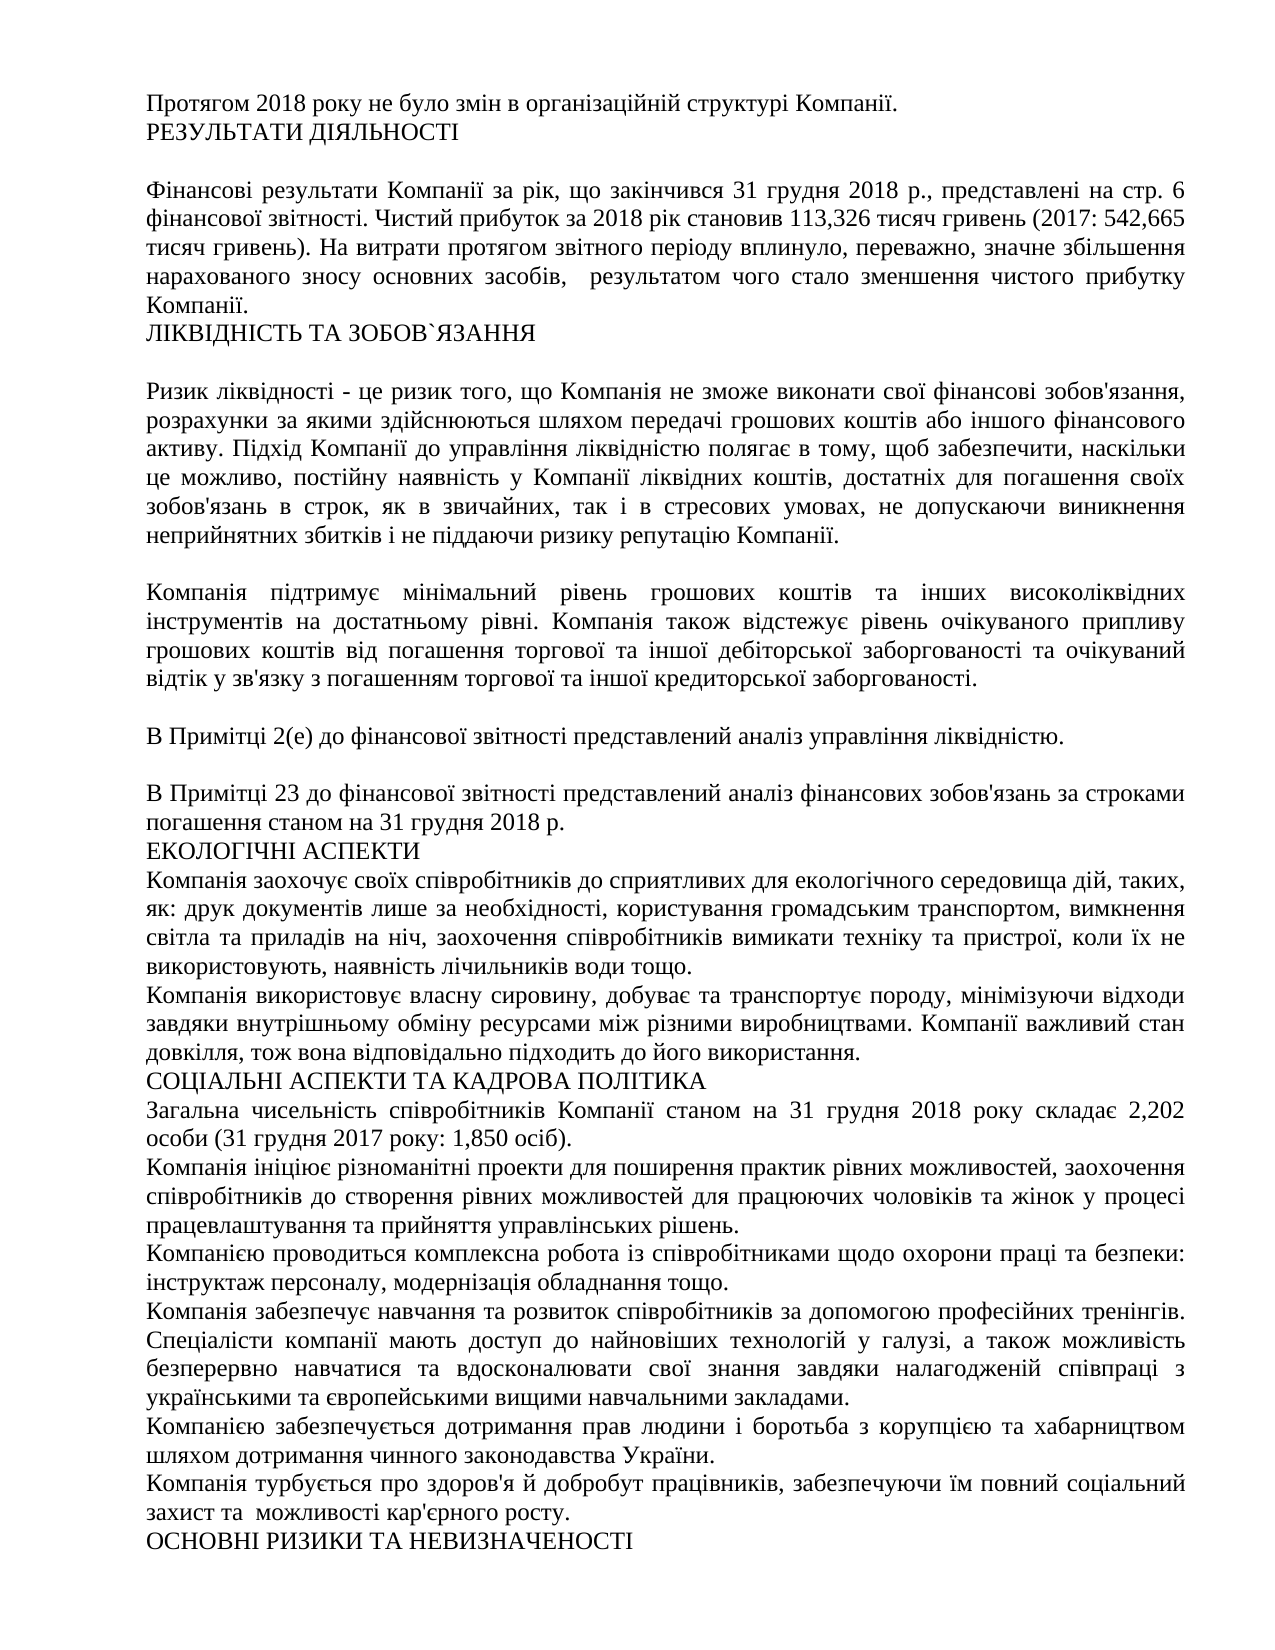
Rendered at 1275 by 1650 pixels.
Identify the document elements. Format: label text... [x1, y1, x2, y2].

text Загальна чисельнiсть спiвробiтникiв Компанiї станом на 31 грудня 2018 року складає 2,202 особи (31 грудня 2017 року: 1,850 осiб). [146, 1095, 1186, 1152]
text Компанiя використовує власну сировину, добуває та транспортує породу, мiнiмiзуючи вiдходи завдяки внутрiшньому обмiну ресурсами мiж рiзними виробництвами. Компанiї важливий стан довкiлля, тож вона вiдповiдально пiдходить до його використання. [146, 980, 1186, 1066]
text Протягом 2018 року не було змiн в органiзацiйнiй структурi Компанiї. [146, 88, 1186, 117]
text Ризик лiквiдностi - це ризик того, що Компанiя не зможе виконати свої фiнансовi зобов'язання, розрахунки за якими здiйснюються шляхом передачi грошових коштiв або iншого фiнансового активу. Пiдхiд Компанiї до управлiння лiквiднiстю полягає в тому, щоб забезпечити, наскiльки це можливо, постiйну наявнiсть у Компанiї лiквiдних коштiв, достатнiх для погашення своїх зобов'язань в строк, як в звичайних, так i в стресових умовах, не допускаючи виникнення неприйнятних збиткiв i не пiддаючи ризику репутацiю Компанiї. [146, 376, 1186, 548]
text Компанiя турбується про здоров'я й добробут працiвникiв, забезпечуючи їм повний соцiальний захист та можливостi кар'єрного росту. [146, 1468, 1186, 1526]
text Компанiєю проводиться комплексна робота iз спiвробiтниками щодо охорони працi та безпеки: iнструктаж персоналу, модернiзацiя обладнання тощо. [146, 1238, 1186, 1296]
text Компанiя заохочує своїх спiвробiтникiв до сприятливих для екологiчного середовища дiй, таких, як: друк документiв лише за необхiдностi, користування громадським транспортом, вимкнення свiтла та приладiв на нiч, заохочення спiвробiтникiв вимикати технiку та пристрої, коли їх не використовують, наявнiсть лiчильникiв води тощо. [146, 865, 1186, 980]
text РЕЗУЛЬТАТИ ДIЯЛЬНОСТI [146, 117, 1186, 146]
text ЛIКВIДНIСТЬ ТА ЗОБОВ`ЯЗАННЯ [146, 318, 1186, 347]
text Компанiя забезпечує навчання та розвиток спiвробiтникiв за допомогою професiйних тренiнгiв. Спецiалiсти компанiї мають доступ до найновiших технологiй у галузi, а також можливiсть безперервно навчатися та вдосконалювати свої знання завдяки налагодженiй спiвпрацi з українськими та європейськими вищими навчальними закладами. [146, 1296, 1186, 1411]
text Компанiя пiдтримує мiнiмальний рiвень грошових коштiв та iнших високолiквiдних iнструментiв на достатньому рiвнi. Компанiя також вiдстежує рiвень очiкуваного припливу грошових коштiв вiд погашення торгової та iншої дебiторської заборгованостi та очiкуваний вiдтiк у зв'язку з погашенням торгової та iншої кредиторської заборгованостi. [146, 577, 1186, 692]
text ОСНОВНI РИЗИКИ ТА НЕВИЗНАЧЕНОСТI [146, 1526, 1186, 1555]
text Компанiя iнiцiює рiзноманiтнi проекти для поширення практик рiвних можливостей, заохочення спiвробiтникiв до створення рiвних можливостей для працюючих чоловiкiв та жiнок у процесi працевлаштування та прийняття управлiнських рiшень. [146, 1152, 1186, 1238]
text Компанiєю забезпечується дотримання прав людини i боротьба з корупцiєю та хабарництвом шляхом дотримання чинного законодавства України. [146, 1411, 1186, 1468]
text ЕКОЛОГIЧНI АСПЕКТИ [146, 836, 1186, 865]
text В Примiтцi 2(е) до фiнансової звiтностi представлений аналiз управлiння лiквiднiстю. [146, 721, 1186, 750]
text В Примiтцi 23 до фiнансової звiтностi представлений аналiз фiнансових зобов'язань за строками погашення станом на 31 грудня 2018 р. [146, 778, 1186, 836]
text СОЦIАЛЬНI АСПЕКТИ ТА КАДРОВА ПОЛIТИКА [146, 1066, 1186, 1095]
text Фiнансовi результати Компанiї за рiк, що закiнчився 31 грудня 2018 р., представленi на стр. 6 фiнансової звiтностi. Чистий прибуток за 2018 рiк становив 113,326 тисяч гривень (2017: 542,665 тисяч гривень). На витрати протягом звiтного перiоду вплинуло, переважно, значне збiльшення нарахованого зносу основних засобiв, результатом чого стало зменшення чистого прибутку Компанiї. [146, 175, 1186, 318]
